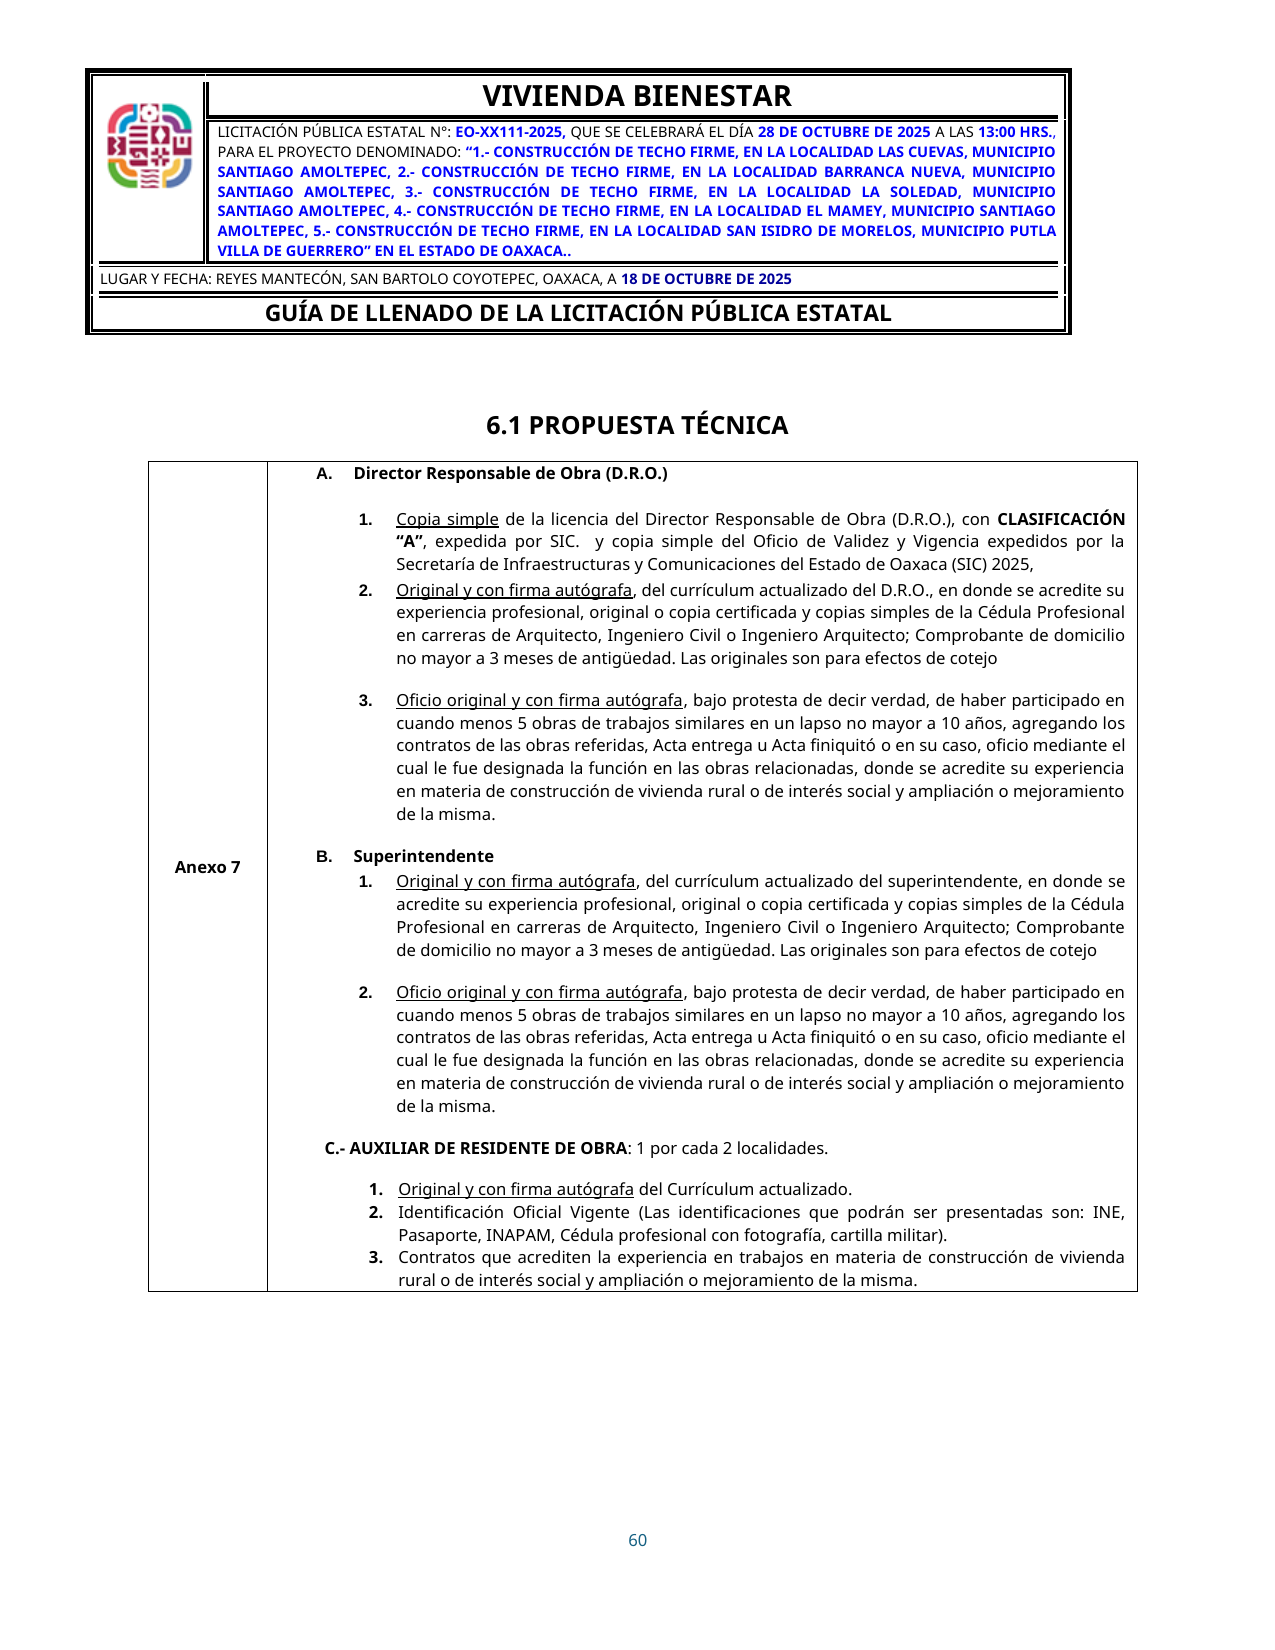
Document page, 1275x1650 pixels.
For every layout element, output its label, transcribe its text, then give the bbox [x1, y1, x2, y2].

text 6.1 PROPUESTA TÉCNICA [148, 407, 1127, 441]
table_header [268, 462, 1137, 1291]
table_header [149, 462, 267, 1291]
picture [96, 95, 203, 194]
